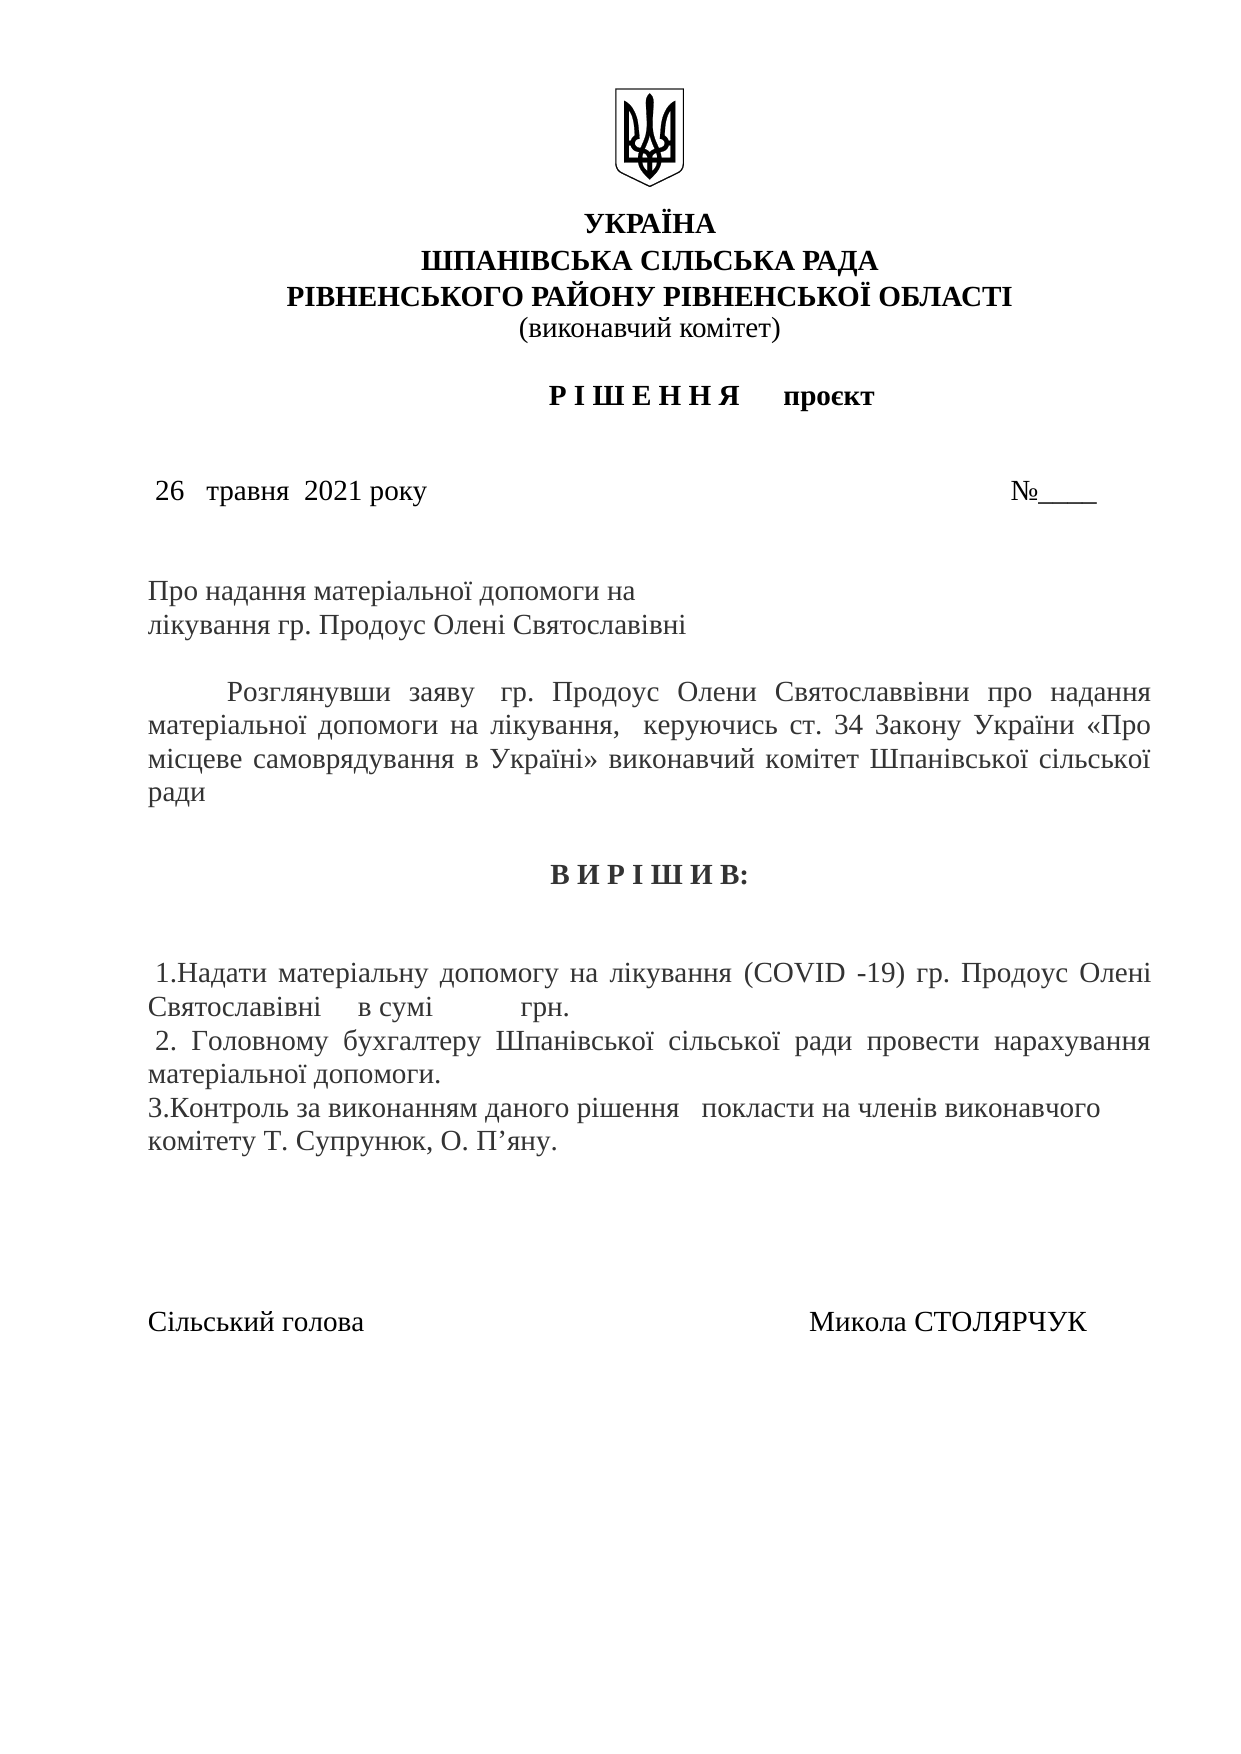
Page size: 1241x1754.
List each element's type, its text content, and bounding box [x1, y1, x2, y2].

text лікування гр. Продоус Олені Святославівні [148, 607, 1152, 640]
text В И Р І Ш И В: [148, 857, 1152, 891]
text Україна [148, 206, 1152, 240]
text Р І Ш Е Н Н Я проєкт [148, 378, 1152, 411]
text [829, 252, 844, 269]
text 1.Надати матеріальну допомогу на лікування (COVID -19) гр. Продоус Олені Святославівні в сумі грн. [148, 956, 1152, 1023]
text Сільський голова Микола СТОЛЯРЧУК [148, 1304, 1152, 1338]
text РІВНЕНСЬКОГО РАЙОНУ РІВНЕНСЬКОЇ ОБЛАСТІ [148, 288, 1152, 311]
text ШПАНІВСЬКА сільська рада [148, 252, 838, 275]
text Розглянувши заяву гр. Продоус Олени Святославвівни про надання матеріальної допомоги на лікування, керуючись ст. 34 Закону України «Про місцеве самоврядування в Україні» виконавчий комітет Шпанівської сільської ради [148, 674, 1152, 808]
text (виконавчий комітет) [148, 311, 1152, 344]
text ШПАНІВСЬКА сільська рада [856, 252, 1152, 275]
text Про надання матеріальної допомоги на [148, 573, 1152, 607]
text 26 травня 2021 року №____ [148, 473, 1152, 506]
text 3.Контроль за виконанням даного рішення покласти на членів виконавчого комітету Т. Супрунюк, О. П’яну. [148, 1090, 1152, 1157]
text 2. Головному бухгалтеру Шпанівської сільської ради провести нарахування матеріальної допомоги. [148, 1023, 1152, 1090]
